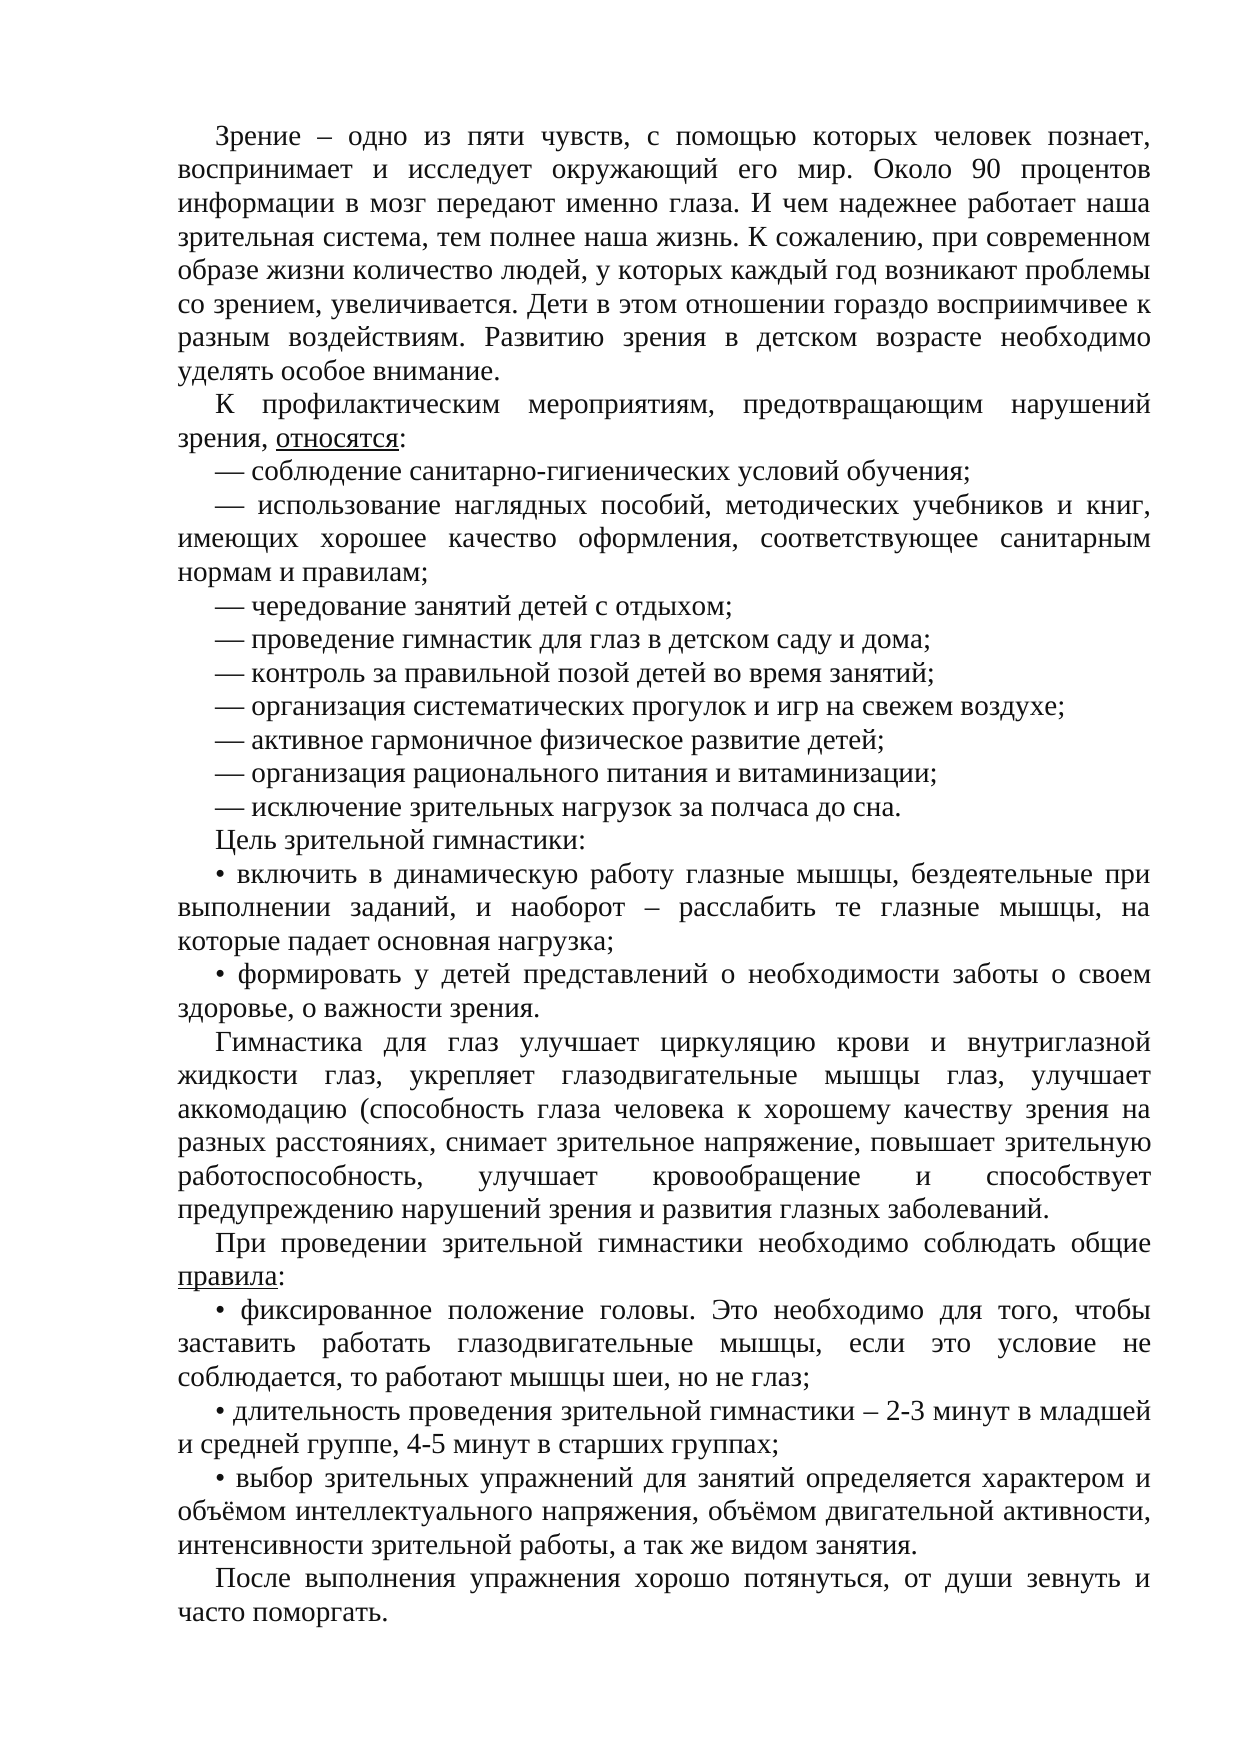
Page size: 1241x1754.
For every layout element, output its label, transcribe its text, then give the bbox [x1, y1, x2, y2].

text Зрение – одно из пяти чувств, с помощью которых человек познает, воспринимает и исследует окружающий его мир. Около 90 процентов информации в мозг передают именно глаза. И чем надежнее работает наша зрительная система, тем полнее наша жизнь. К сожалению, при современном образе жизни количество людей, у которых каждый год возникают проблемы со зрением, увеличивается. Дети в этом отношении гораздо восприимчивее к разным воздействиям. Развитию зрения в детском возрасте необходимо уделять особое внимание. [177, 118, 1152, 386]
text После выполнения упражнения хорошо потянуться, от души зевнуть и часто поморгать. [177, 1560, 1152, 1627]
text — контроль за правильной позой детей во время занятий; [177, 655, 1152, 688]
text Цель зрительной гимнастики: [177, 822, 1152, 856]
text — соблюдение санитарно-гигиенических условий обучения; [177, 453, 1152, 487]
text При проведении зрительной гимнастики необходимо соблюдать общие правила: [177, 1225, 1152, 1292]
text — организация систематических прогулок и игр на свежем воздухе; [177, 688, 1152, 722]
text — проведение гимнастик для глаз в детском саду и дома; [177, 621, 1152, 655]
text • формировать у детей представлений о необходимости заботы о своем здоровье, о важности зрения. [177, 957, 1152, 1024]
text • длительность проведения зрительной гимнастики – 2-3 минут в младшей и средней группе, 4-5 минут в старших группах; [177, 1393, 1152, 1460]
text — активное гармоничное физическое развитие детей; [177, 722, 1152, 755]
text — организация рационального питания и витаминизации; [177, 755, 1152, 789]
text — использование наглядных пособий, методических учебников и книг, имеющих хорошее качество оформления, соответствующее санитарным нормам и правилам; [177, 487, 1152, 588]
text Гимнастика для глаз улучшает циркуляцию крови и внутриглазной жидкости глаз, укрепляет глазодвигательные мышцы глаз, улучшает аккомодацию (способность глаза человека к хорошему качеству зрения на разных расстояниях, снимает зрительное напряжение, повышает зрительную работоспособность, улучшает кровообращение и способствует предупреждению нарушений зрения и развития глазных заболеваний. [177, 1024, 1152, 1225]
text К профилактическим мероприятиям, предотвращающим нарушений зрения, относятся: [177, 386, 1152, 453]
text • фиксированное положение головы. Это необходимо для того, чтобы заставить работать глазодвигательные мышцы, если это условие не соблюдается, то работают мышцы шеи, но не глаз; [177, 1292, 1152, 1393]
text — исключение зрительных нагрузок за полчаса до сна. [177, 789, 1152, 822]
text • включить в динамическую работу глазные мышцы, бездеятельные при выполнении заданий, и наоборот – расслабить те глазные мышцы, на которые падает основная нагрузка; [177, 856, 1152, 957]
text — чередование занятий детей с отдыхом; [177, 588, 1152, 621]
text • выбор зрительных упражнений для занятий определяется характером и объёмом интеллектуального напряжения, объёмом двигательной активности, интенсивности зрительной работы, а так же видом занятия. [177, 1460, 1152, 1560]
